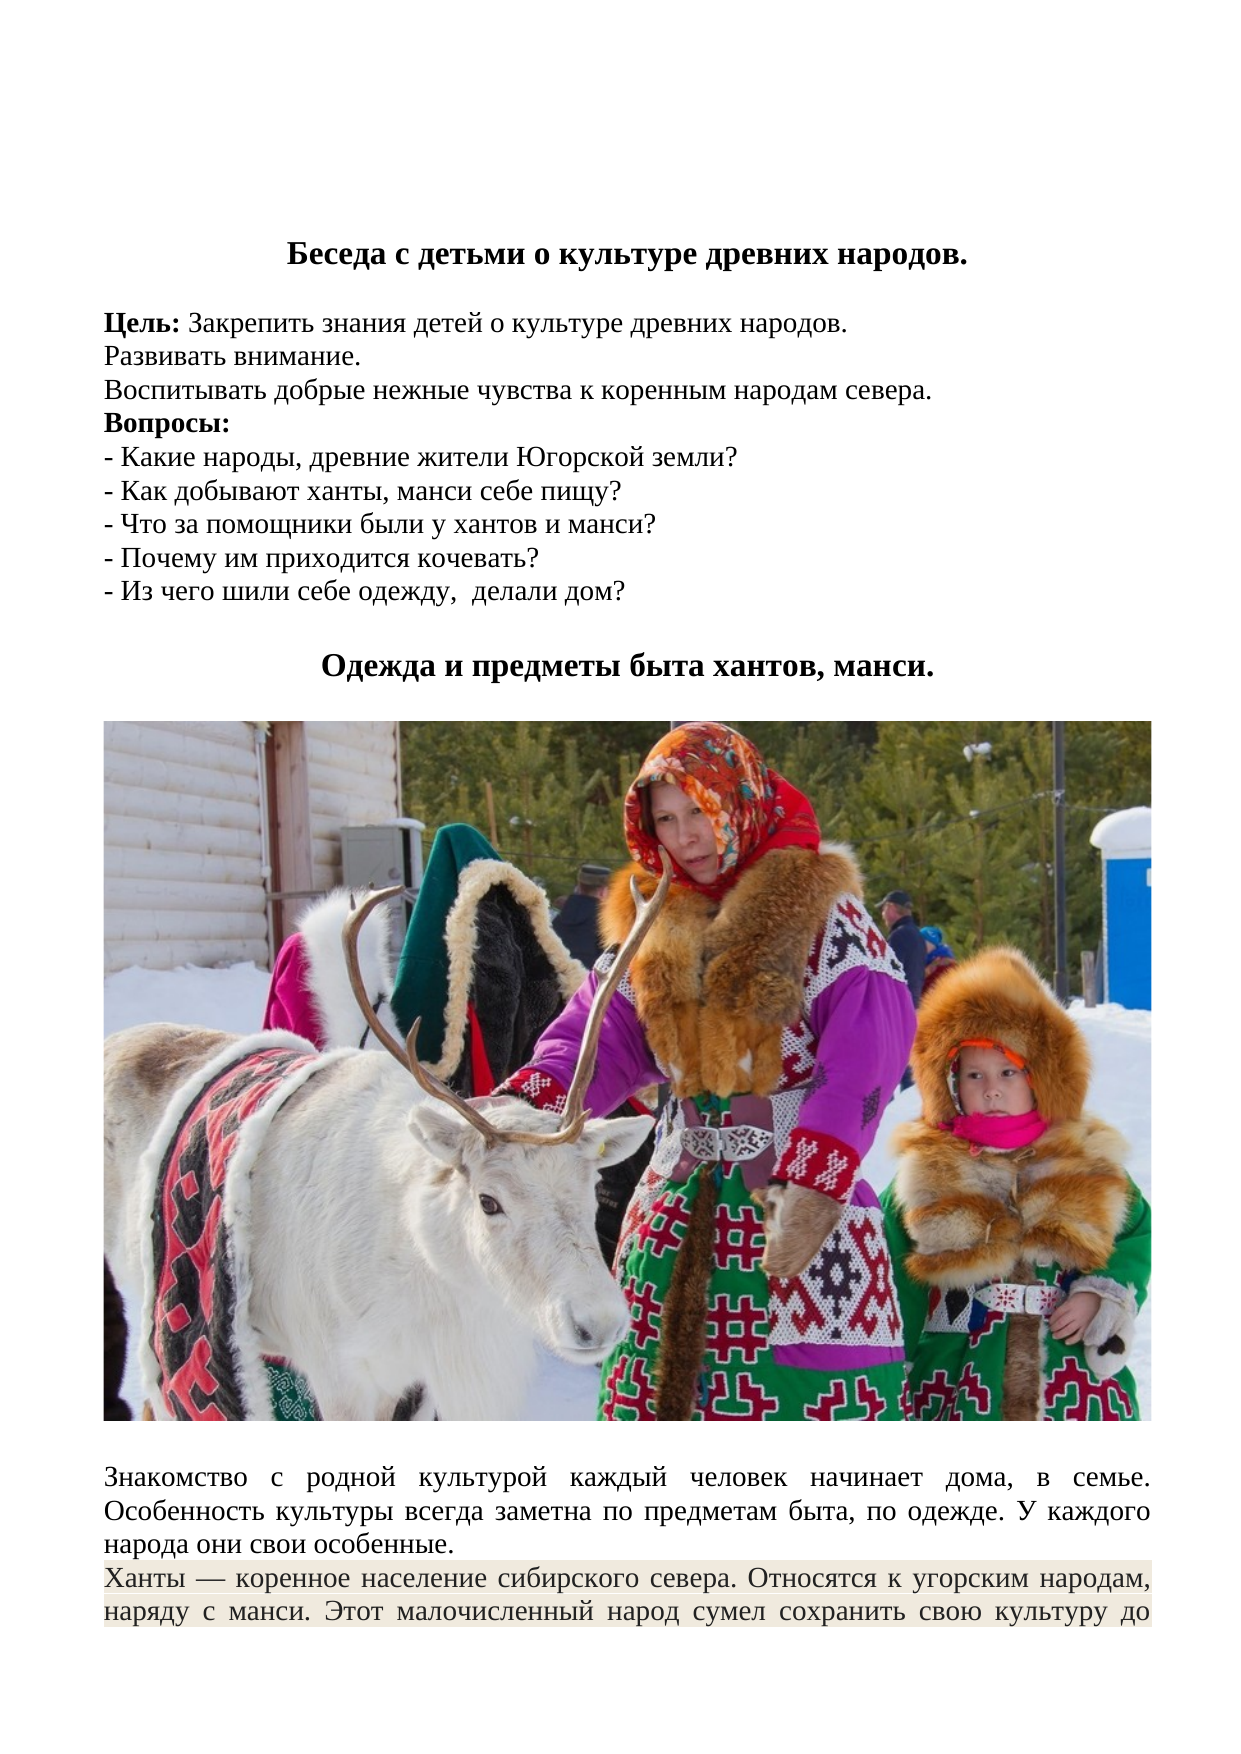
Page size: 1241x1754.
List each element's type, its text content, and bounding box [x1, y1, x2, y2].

text Вопросы: [103, 406, 1152, 439]
text Развивать внимание. [103, 338, 1152, 372]
text Знакомство с родной культурой каждый человек начинает дома, в семье. Особенность культуры всегда заметна по предметам быта, по одежде. У каждого народа они свои особенные. [103, 1459, 1152, 1560]
text - Что за помощники были у хантов и манси? [103, 506, 1152, 540]
text Воспитывать добрые нежные чувства к коренным народам севера. [103, 372, 1152, 406]
picture [103, 721, 1152, 1421]
text Беседа с детьми о культуре древних народов. [103, 233, 1152, 271]
text - Почему им приходится кочевать? [103, 540, 1152, 573]
text - Какие народы, древние жители Югорской земли? [103, 439, 1152, 473]
text Цель: Закрепить знания детей о культуре древних народов. [103, 305, 1152, 338]
text Одежда и предметы быта хантов, манси. [103, 645, 1152, 683]
text - Как добывают ханты, манси себе пищу? [103, 473, 1152, 506]
text - Из чего шили себе одежду, делали дом? [103, 573, 1152, 607]
